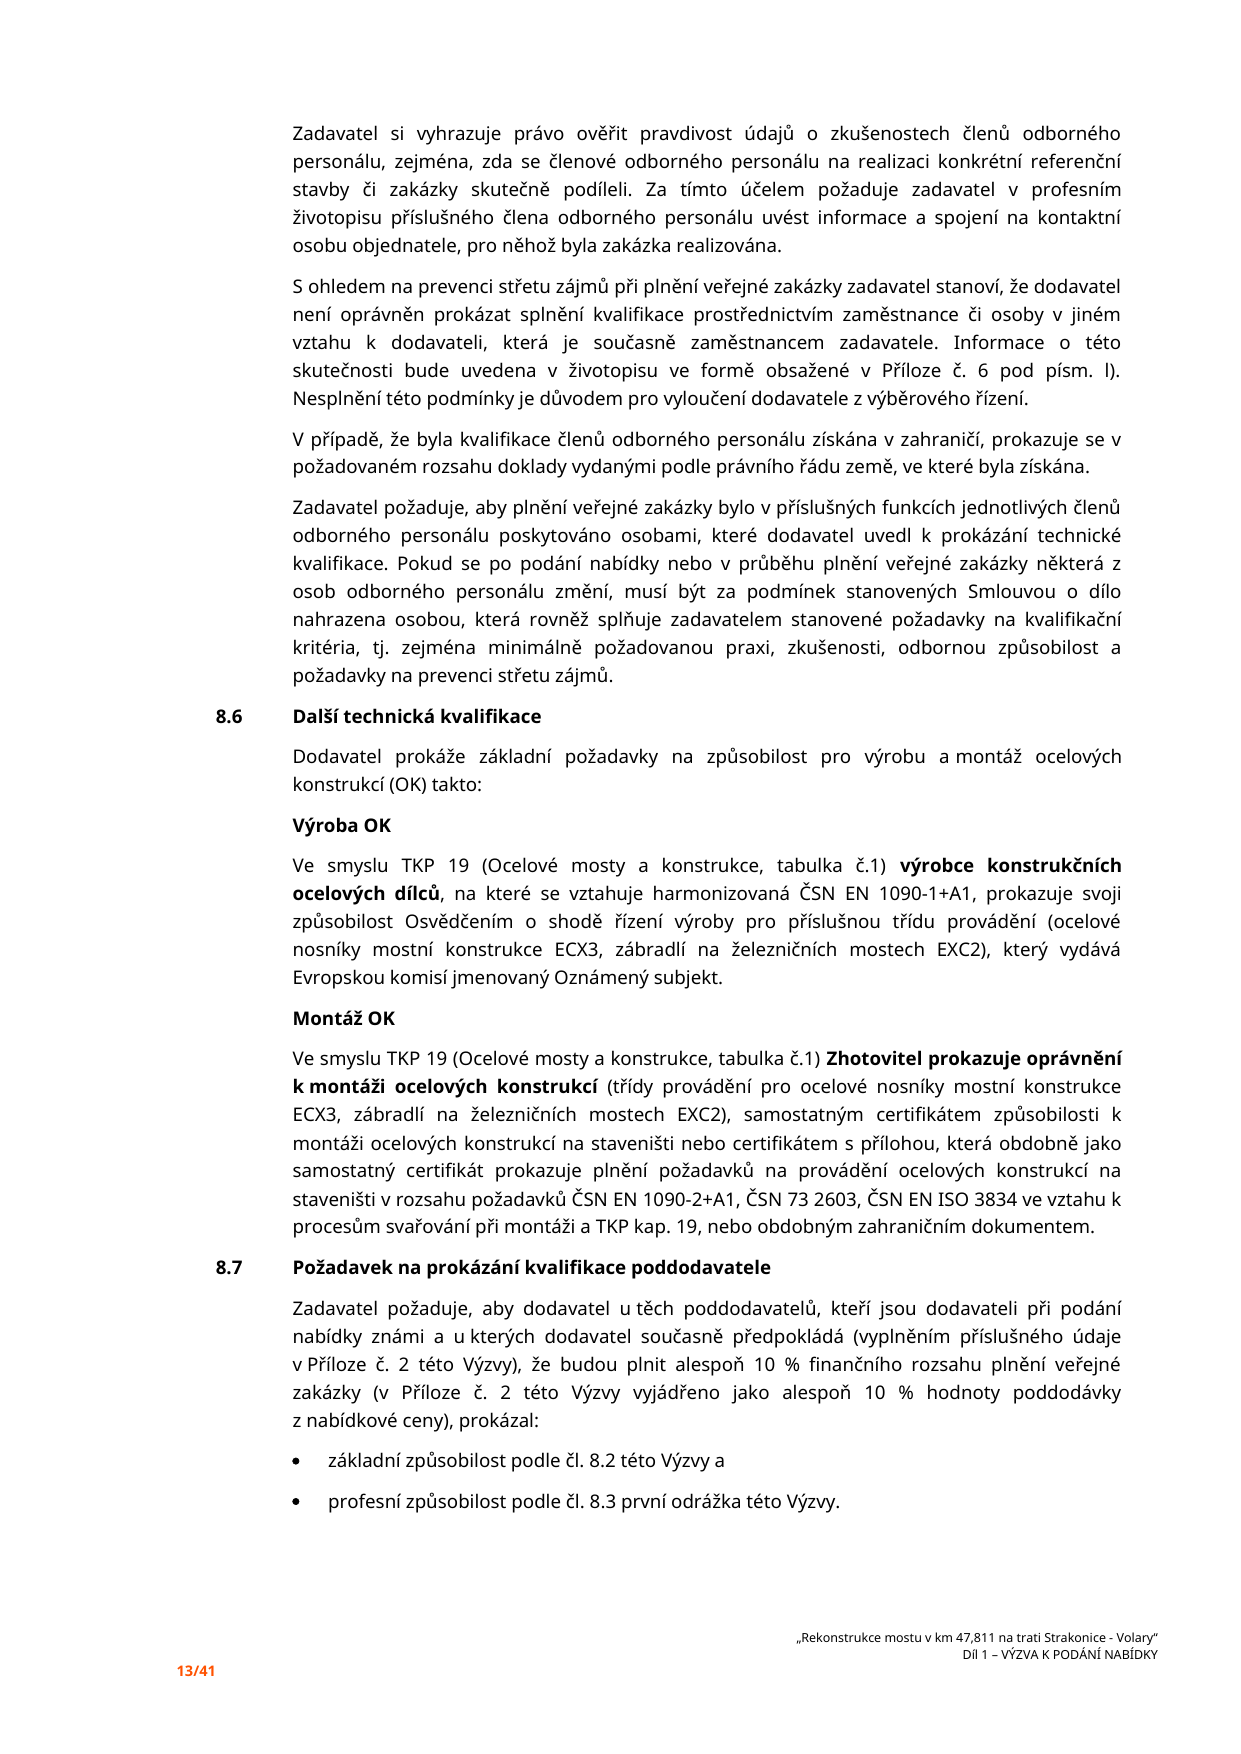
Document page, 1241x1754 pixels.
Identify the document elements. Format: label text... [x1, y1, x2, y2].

text Montáž OK [292, 1005, 1122, 1031]
text profesní způsobilost podle čl. 8.3 první odrážka této Výzvy. [292, 1488, 1122, 1513]
text Ve smyslu TKP 19 (Ocelové mosty a konstrukce, tabulka č.1) Zhotovitel prokazuje oprávnění k montáži ocelových konstrukcí (třídy provádění pro ocelové nosníky mostní konstrukce ECX3, zábradlí na železničních mostech EXC2), samostatným certifikátem způsobilosti k montáži ocelových konstrukcí na staveništi nebo certifikátem s přílohou, která obdobně jako samostatný certifikát prokazuje plnění požadavků na provádění ocelových konstrukcí na staveništi v rozsahu požadavků ČSN EN 1090-2+A1, ČSN 73 2603, ČSN EN ISO 3834 ve vztahu k procesům svařování při montáži a TKP kap. 19, nebo obdobným zahraničním dokumentem. [292, 1046, 1122, 1239]
text S ohledem na prevenci střetu zájmů při plnění veřejné zakázky zadavatel stanoví, že dodavatel není oprávněn prokázat splnění kvalifikace prostřednictvím zaměstnance či osoby v jiném vztahu k dodavateli, která je současně zaměstnancem zadavatele. Informace o této skutečnosti bude uvedena v životopisu ve formě obsažené v Příloze č. 6 pod písm. l). Nesplnění této podmínky je důvodem pro vyloučení dodavatele z výběrového řízení. [292, 273, 1122, 411]
text Požadavek na prokázání kvalifikace poddodavatele [216, 1254, 1122, 1280]
text Výroba OK [292, 812, 1122, 838]
text Další technická kvalifikace [216, 703, 1122, 728]
text Zadavatel požaduje, aby plnění veřejné zakázky bylo v příslušných funkcích jednotlivých členů odborného personálu poskytováno osobami, které dodavatel uvedl k prokázání technické kvalifikace. Pokud se po podání nabídky nebo v průběhu plnění veřejné zakázky některá z osob odborného personálu změní, musí být za podmínek stanovených Smlouvou o dílo nahrazena osobou, která rovněž splňuje zadavatelem stanovené požadavky na kvalifikační kritéria, tj. zejména minimálně požadovanou praxi, zkušenosti, odbornou způsobilost a požadavky na prevenci střetu zájmů. [292, 494, 1122, 688]
text základní způsobilost podle čl. 8.2 této Výzvy a [292, 1447, 1122, 1473]
text Zadavatel si vyhrazuje právo ověřit pravdivost údajů o zkušenostech členů odborného personálu, zejména, zda se členové odborného personálu na realizaci konkrétní referenční stavby či zakázky skutečně podíleli. Za tímto účelem požaduje zadavatel v profesním životopisu příslušného člena odborného personálu uvést informace a spojení na kontaktní osobu objednatele, pro něhož byla zakázka realizována. [292, 121, 1122, 258]
text Ve smyslu TKP 19 (Ocelové mosty a konstrukce, tabulka č.1) výrobce konstrukčních ocelových dílců, na které se vztahuje harmonizovaná ČSN EN 1090-1+A1, prokazuje svoji způsobilost Osvědčením o shodě řízení výroby pro příslušnou třídu provádění (ocelové nosníky mostní konstrukce ECX3, zábradlí na železničních mostech EXC2), který vydává Evropskou komisí jmenovaný Oznámený subjekt. [292, 853, 1122, 990]
text Zadavatel požaduje, aby dodavatel u těch poddodavatelů, kteří jsou dodavateli při podání nabídky známi a u kterých dodavatel současně předpokládá (vyplněním příslušného údaje v Příloze č. 2 této Výzvy), že budou plnit alespoň 10 % finančního rozsahu plnění veřejné zakázky (v Příloze č. 2 této Výzvy vyjádřeno jako alespoň 10 % hodnoty poddodávky z nabídkové ceny), prokázal: [292, 1295, 1122, 1432]
text V případě, že byla kvalifikace členů odborného personálu získána v zahraničí, prokazuje se v požadovaném rozsahu doklady vydanými podle právního řádu země, ve které byla získána. [292, 426, 1122, 479]
text Dodavatel prokáže základní požadavky na způsobilost pro výrobu a montáž ocelových konstrukcí (OK) takto: [292, 743, 1122, 797]
